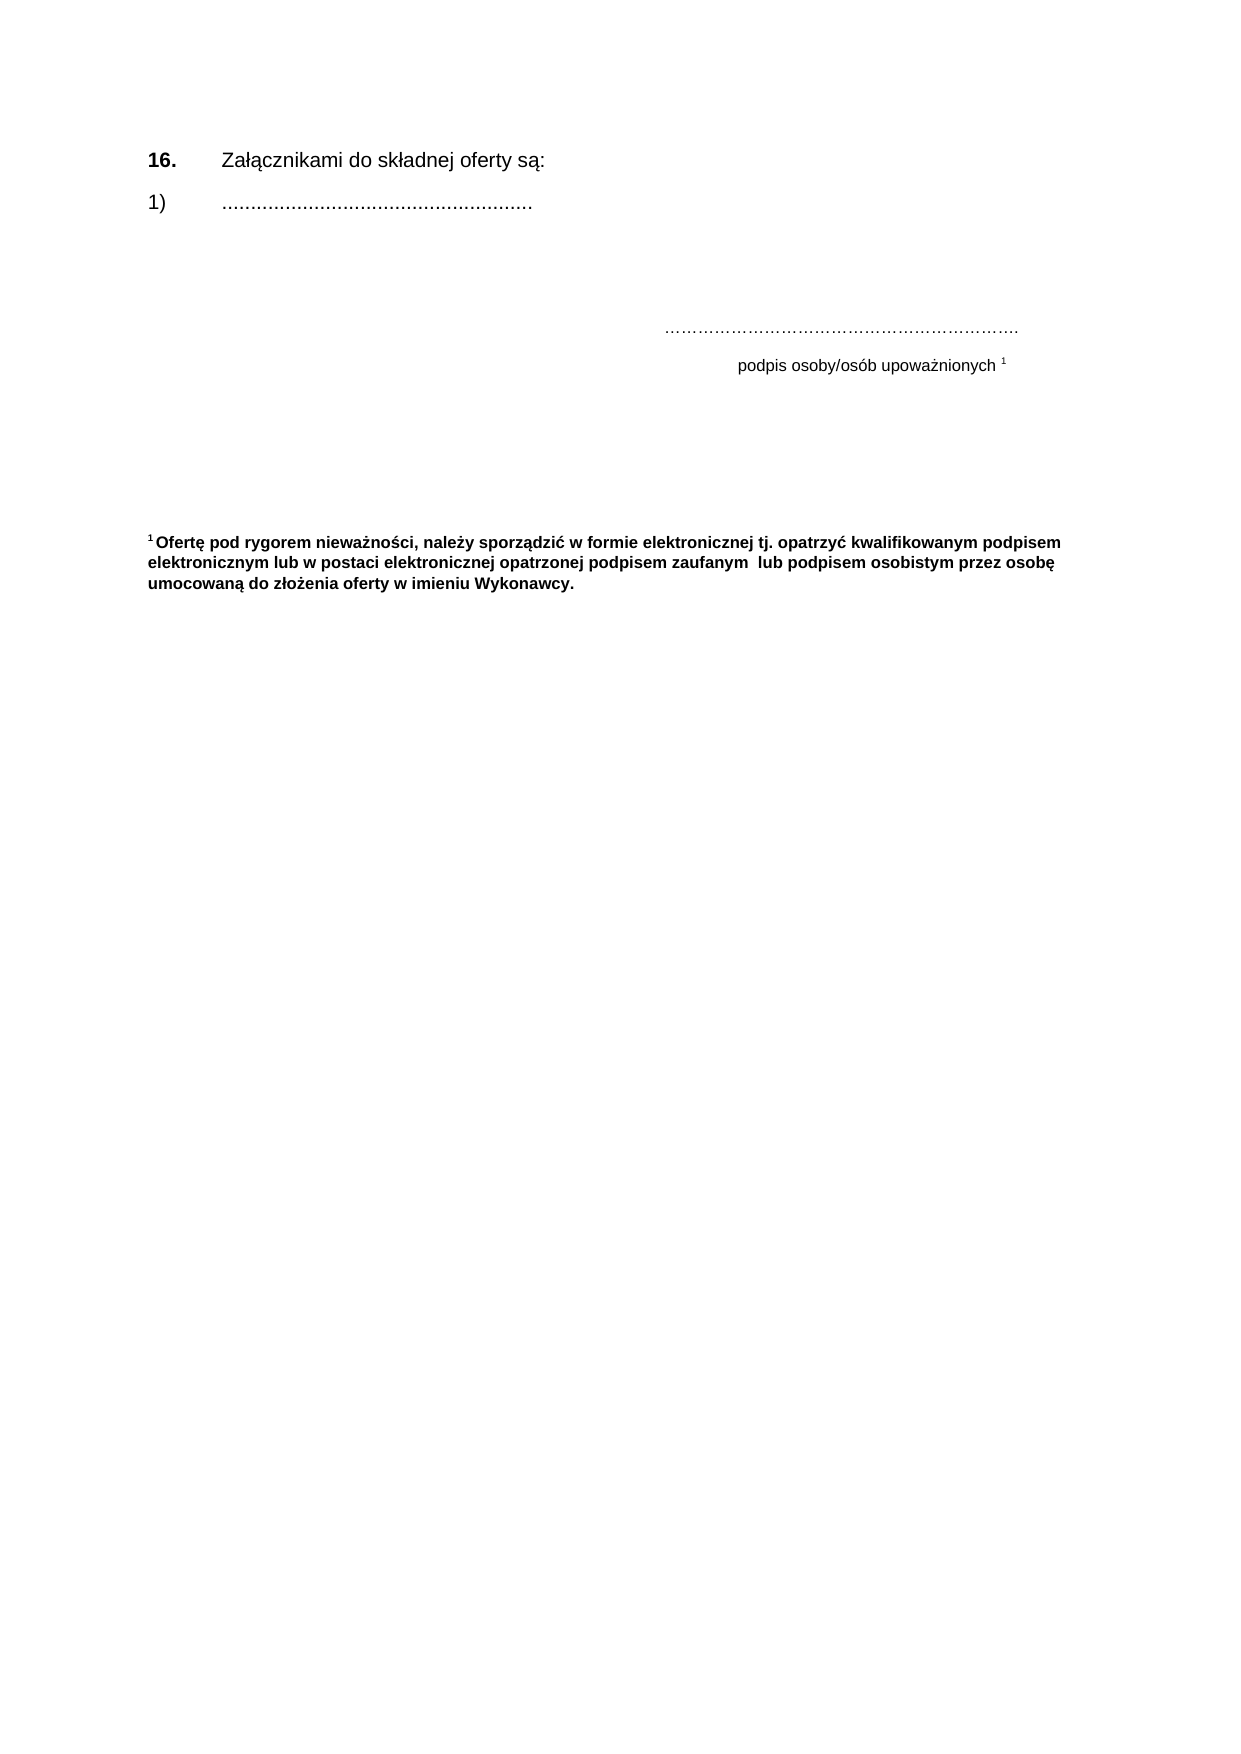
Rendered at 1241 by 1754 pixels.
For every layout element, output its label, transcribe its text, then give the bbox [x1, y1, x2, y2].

text 1 Ofertę pod rygorem nieważności, należy sporządzić w formie elektronicznej tj. opatrzyć kwalifikowanym podpisem elektronicznym lub w postaci elektronicznej opatrzonej podpisem zaufanym lub podpisem osobistym przez osobę umocowaną do złożenia oferty w imieniu Wykonawcy. [148, 532, 1093, 593]
text podpis osoby/osób upoważnionych 1 [148, 355, 1093, 374]
text ………………………………………………………. [148, 318, 1093, 337]
text 1) ...................................................... [148, 190, 1093, 214]
text 16. Załącznikami do składnej oferty są: [148, 148, 1093, 172]
